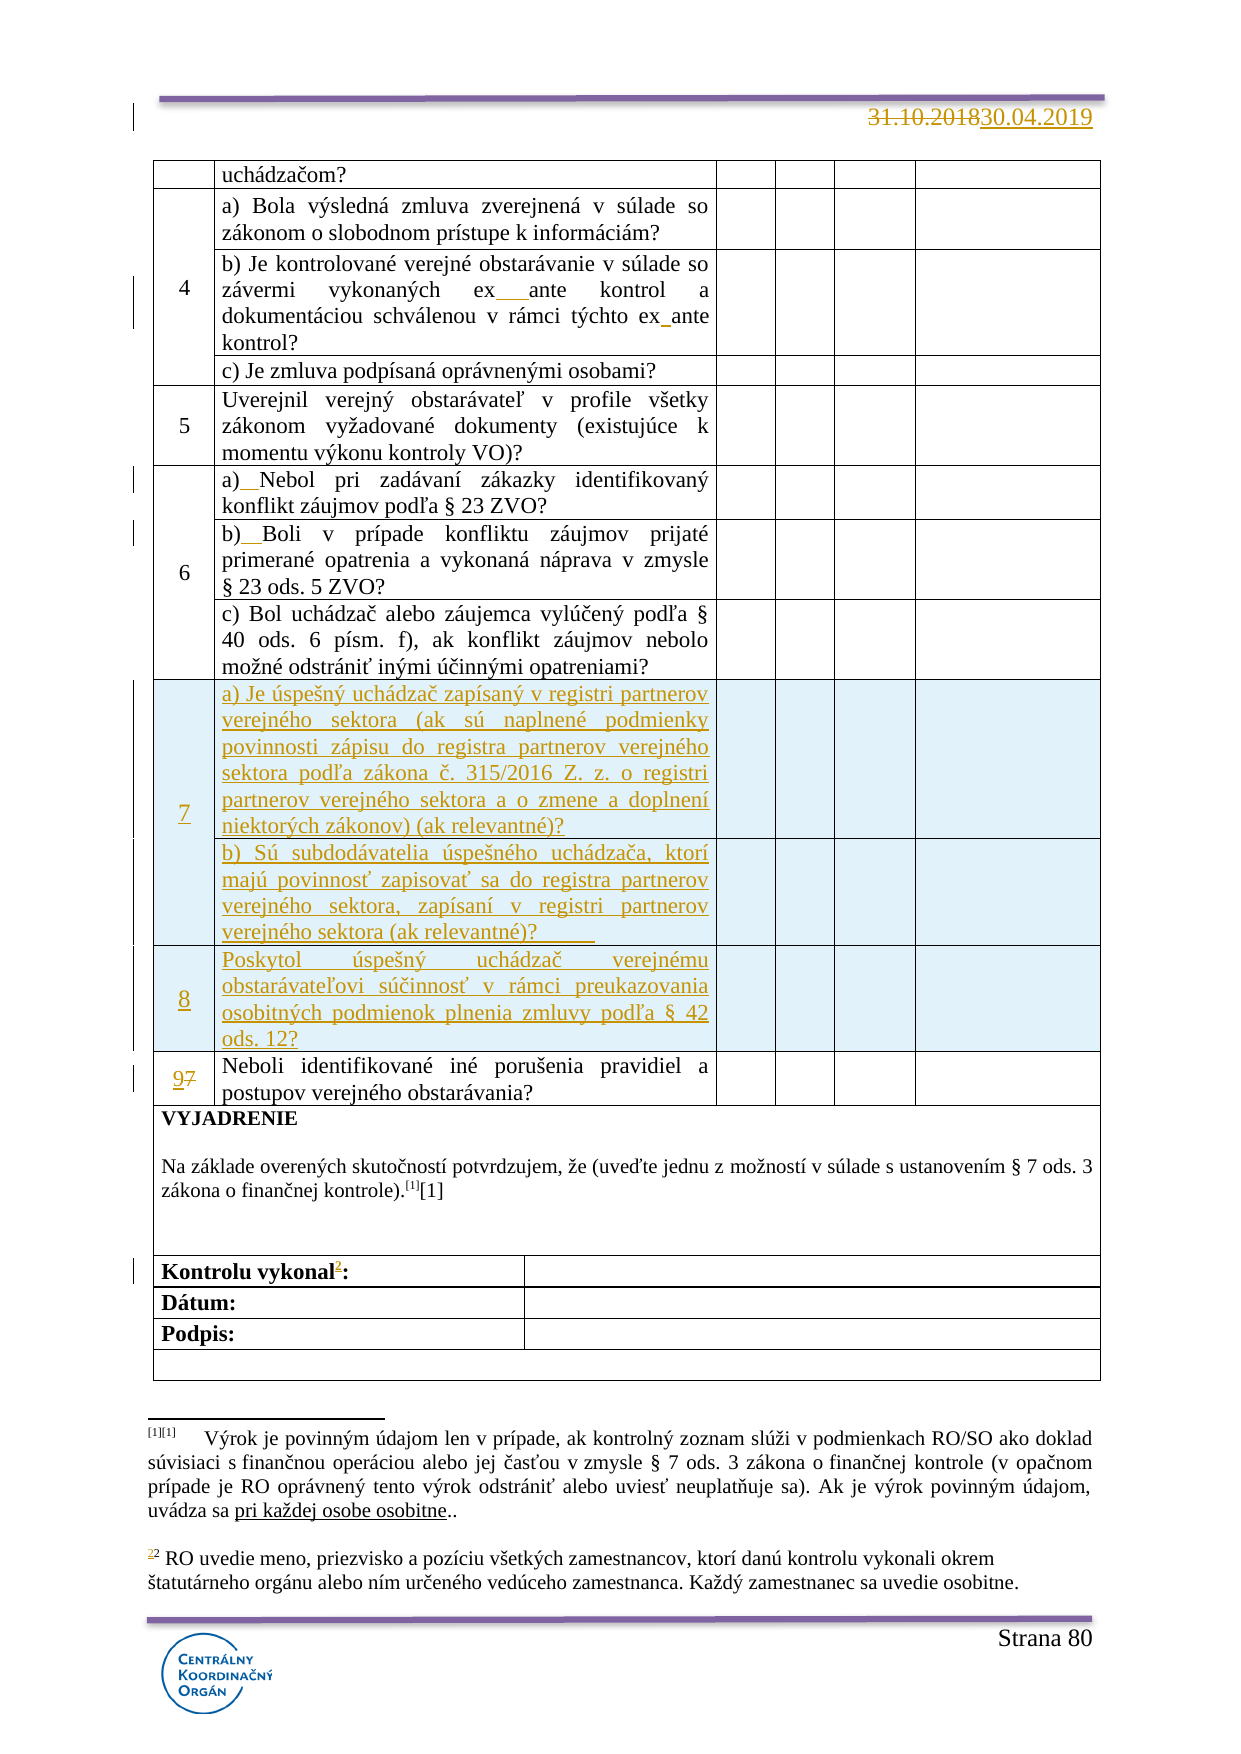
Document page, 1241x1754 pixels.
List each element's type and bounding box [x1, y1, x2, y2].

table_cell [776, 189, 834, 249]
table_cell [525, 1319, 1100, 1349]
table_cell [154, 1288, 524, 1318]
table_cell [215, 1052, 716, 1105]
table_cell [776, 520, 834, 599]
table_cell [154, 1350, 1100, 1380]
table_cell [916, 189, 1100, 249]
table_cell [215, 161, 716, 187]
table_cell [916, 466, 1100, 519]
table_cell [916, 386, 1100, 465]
picture [159, 1631, 272, 1713]
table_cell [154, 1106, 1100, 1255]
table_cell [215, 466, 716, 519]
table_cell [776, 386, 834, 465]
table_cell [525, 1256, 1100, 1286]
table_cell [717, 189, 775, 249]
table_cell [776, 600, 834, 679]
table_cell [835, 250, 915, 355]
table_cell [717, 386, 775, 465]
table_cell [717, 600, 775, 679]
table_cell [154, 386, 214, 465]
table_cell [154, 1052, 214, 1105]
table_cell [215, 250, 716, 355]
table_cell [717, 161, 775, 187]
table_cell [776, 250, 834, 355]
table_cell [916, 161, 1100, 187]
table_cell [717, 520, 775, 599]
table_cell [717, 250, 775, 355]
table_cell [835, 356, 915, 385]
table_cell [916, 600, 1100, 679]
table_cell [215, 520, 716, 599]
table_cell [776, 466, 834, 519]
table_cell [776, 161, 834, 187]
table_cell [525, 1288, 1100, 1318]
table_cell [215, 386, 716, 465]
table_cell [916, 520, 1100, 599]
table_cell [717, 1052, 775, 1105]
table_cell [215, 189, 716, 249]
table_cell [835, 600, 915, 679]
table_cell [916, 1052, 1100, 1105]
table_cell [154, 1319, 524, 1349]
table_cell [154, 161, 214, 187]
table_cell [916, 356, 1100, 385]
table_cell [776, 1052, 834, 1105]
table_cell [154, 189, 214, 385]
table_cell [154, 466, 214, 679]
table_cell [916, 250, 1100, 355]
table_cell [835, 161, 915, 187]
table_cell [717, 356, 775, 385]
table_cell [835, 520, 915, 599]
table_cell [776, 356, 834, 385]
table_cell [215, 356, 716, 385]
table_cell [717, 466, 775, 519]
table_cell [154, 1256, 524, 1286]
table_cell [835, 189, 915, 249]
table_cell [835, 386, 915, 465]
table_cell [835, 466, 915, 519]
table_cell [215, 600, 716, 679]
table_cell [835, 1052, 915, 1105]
